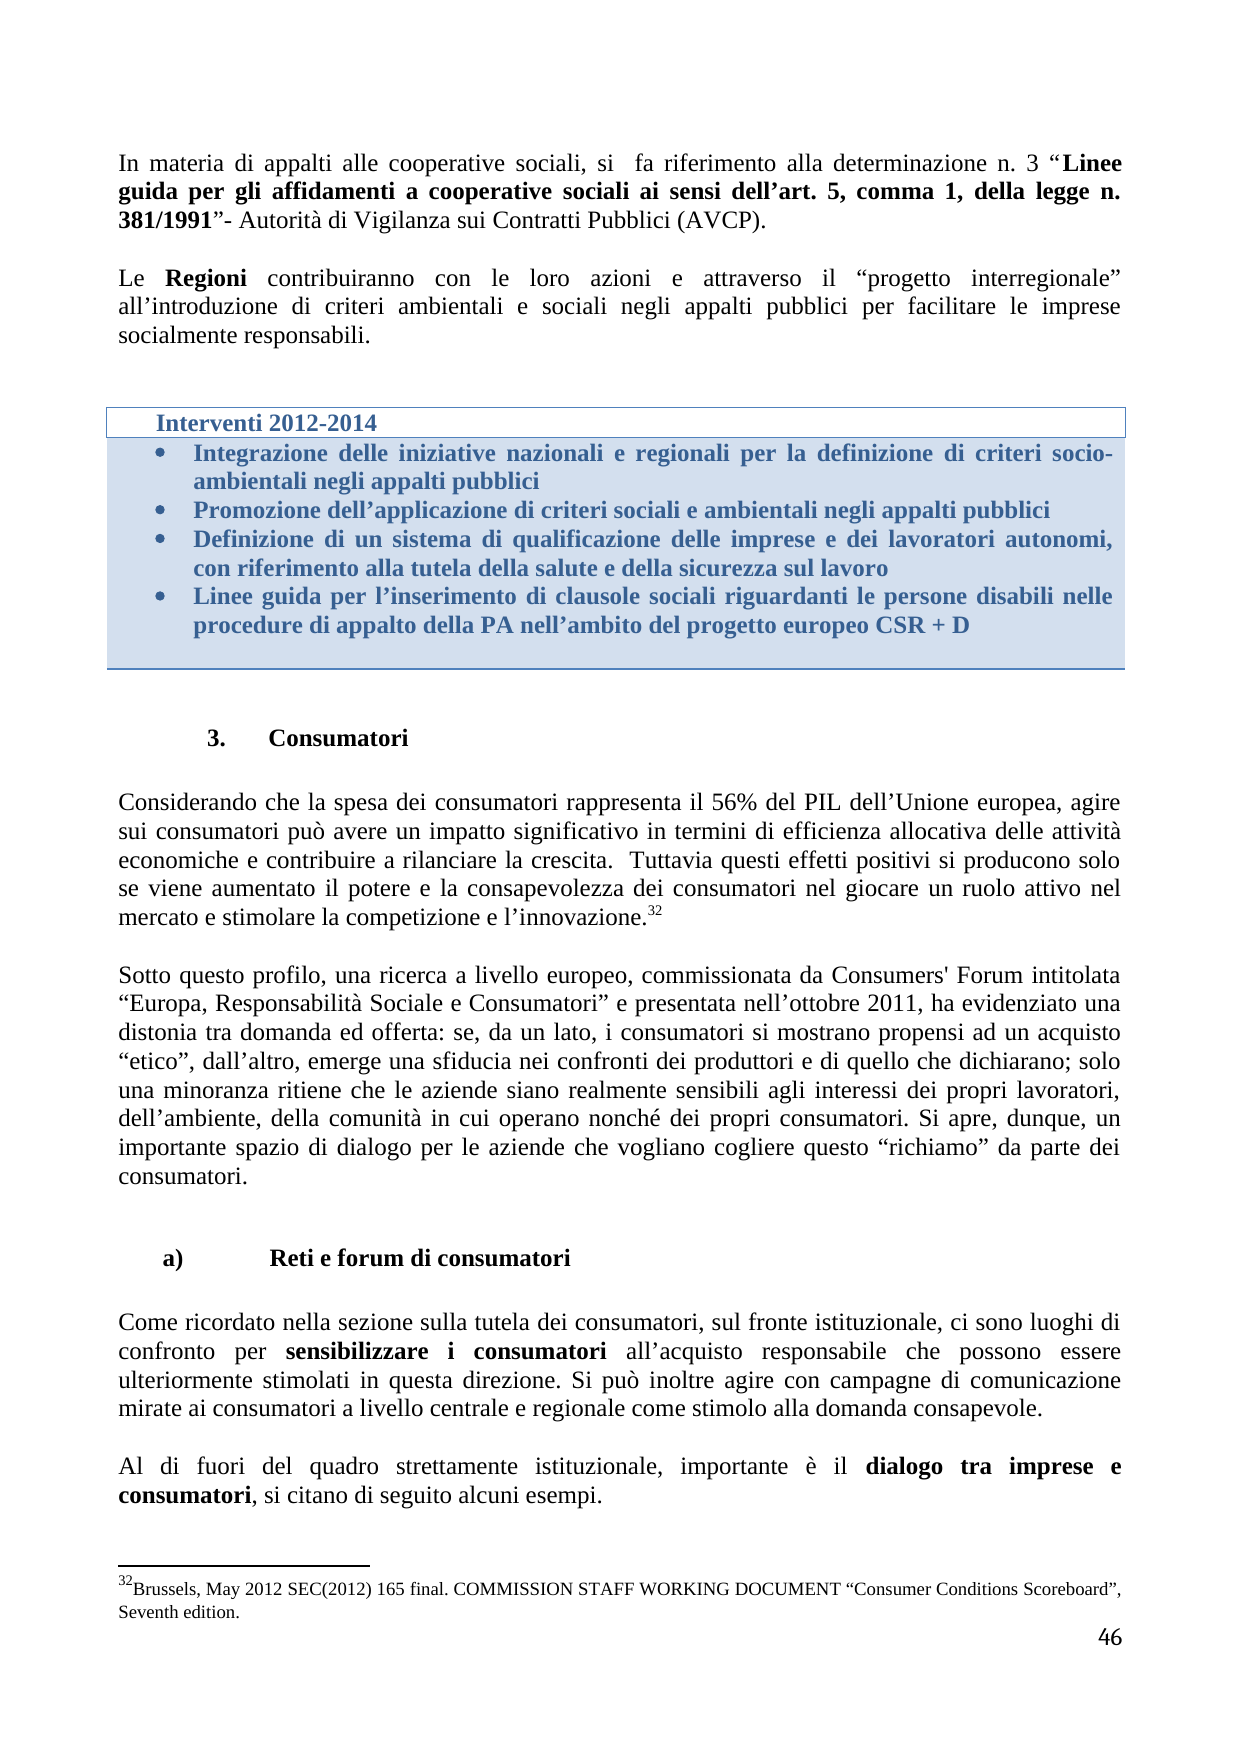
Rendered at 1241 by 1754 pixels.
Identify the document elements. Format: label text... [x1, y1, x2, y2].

table_header Interventi 2012-2014 [107, 408, 1125, 437]
text Al di fuori del quadro strettamente istituzionale, importante è il dialogo tra imprese e consumatori, si citano di seguito alcuni esempi. [118, 1451, 1122, 1508]
table_cell Integrazione delle iniziative nazionali e regionali per la definizione di criteri socio-ambientali negli appalti pubblici Promozione dell’applicazione di criteri sociali e ambientali negli appalti pubblici Definizione di un sistema di qualificazione delle imprese e dei lavoratori autonomi, con riferimento alla tutela della salute e della sicurezza sul lavoro Linee guida per l’inserimento di clausole sociali riguardanti le persone disabili nelle procedure di appalto della PA nell’ambito del progetto europeo CSR + D [107, 438, 1125, 668]
text Sotto questo profilo, una ricerca a livello europeo, commissionata da Consumers' Forum intitolata “Europa, Responsabilità Sociale e Consumatori” e presentata nell’ottobre 2011, ha evidenziato una distonia tra domanda ed offerta: se, da un lato, i consumatori si mostrano propensi ad un acquisto “etico”, dall’altro, emerge una sfiducia nei confronti dei produttori e di quello che dichiarano; solo una minoranza ritiene che le aziende siano realmente sensibili agli interessi dei propri lavoratori, dell’ambiente, della comunità in cui operano nonché dei propri consumatori. Si apre, dunque, un importante spazio di dialogo per le aziende che vogliano cogliere questo “richiamo” da parte dei consumatori. [118, 960, 1122, 1190]
text Considerando che la spesa dei consumatori rappresenta il 56% del PIL dell’Unione europea, agire sui consumatori può avere un impatto significativo in termini di efficienza allocativa delle attività economiche e contribuire a rilanciare la crescita. Tuttavia questi effetti positivi si producono solo se viene aumentato il potere e la consapevolezza dei consumatori nel giocare un ruolo attivo nel mercato e stimolare la competizione e l’innovazione. [118, 787, 1122, 931]
subtitle Reti e forum di consumatori [162, 1243, 1122, 1272]
subtitle Consumatori [207, 723, 1122, 752]
text Le Regioni contribuiranno con le loro azioni e attraverso il “progetto interregionale” all’introduzione di criteri ambientali e sociali negli appalti pubblici per facilitare le imprese socialmente responsabili. [118, 263, 1122, 349]
text In materia di appalti alle cooperative sociali, si fa riferimento alla determinazione n. 3 “Linee guida per gli affidamenti a cooperative sociali ai sensi dell’art. 5, comma 1, della legge n. 381/1991”- Autorità di Vigilanza sui Contratti Pubblici (AVCP). [118, 148, 1122, 234]
text Come ricordato nella sezione sulla tutela dei consumatori, sul fronte istituzionale, ci sono luoghi di confronto per sensibilizzare i consumatori all’acquisto responsabile che possono essere ulteriormente stimolati in questa direzione. Si può inoltre agire con campagne di comunicazione mirate ai consumatori a livello centrale e regionale come stimolo alla domanda consapevole. [118, 1307, 1122, 1422]
